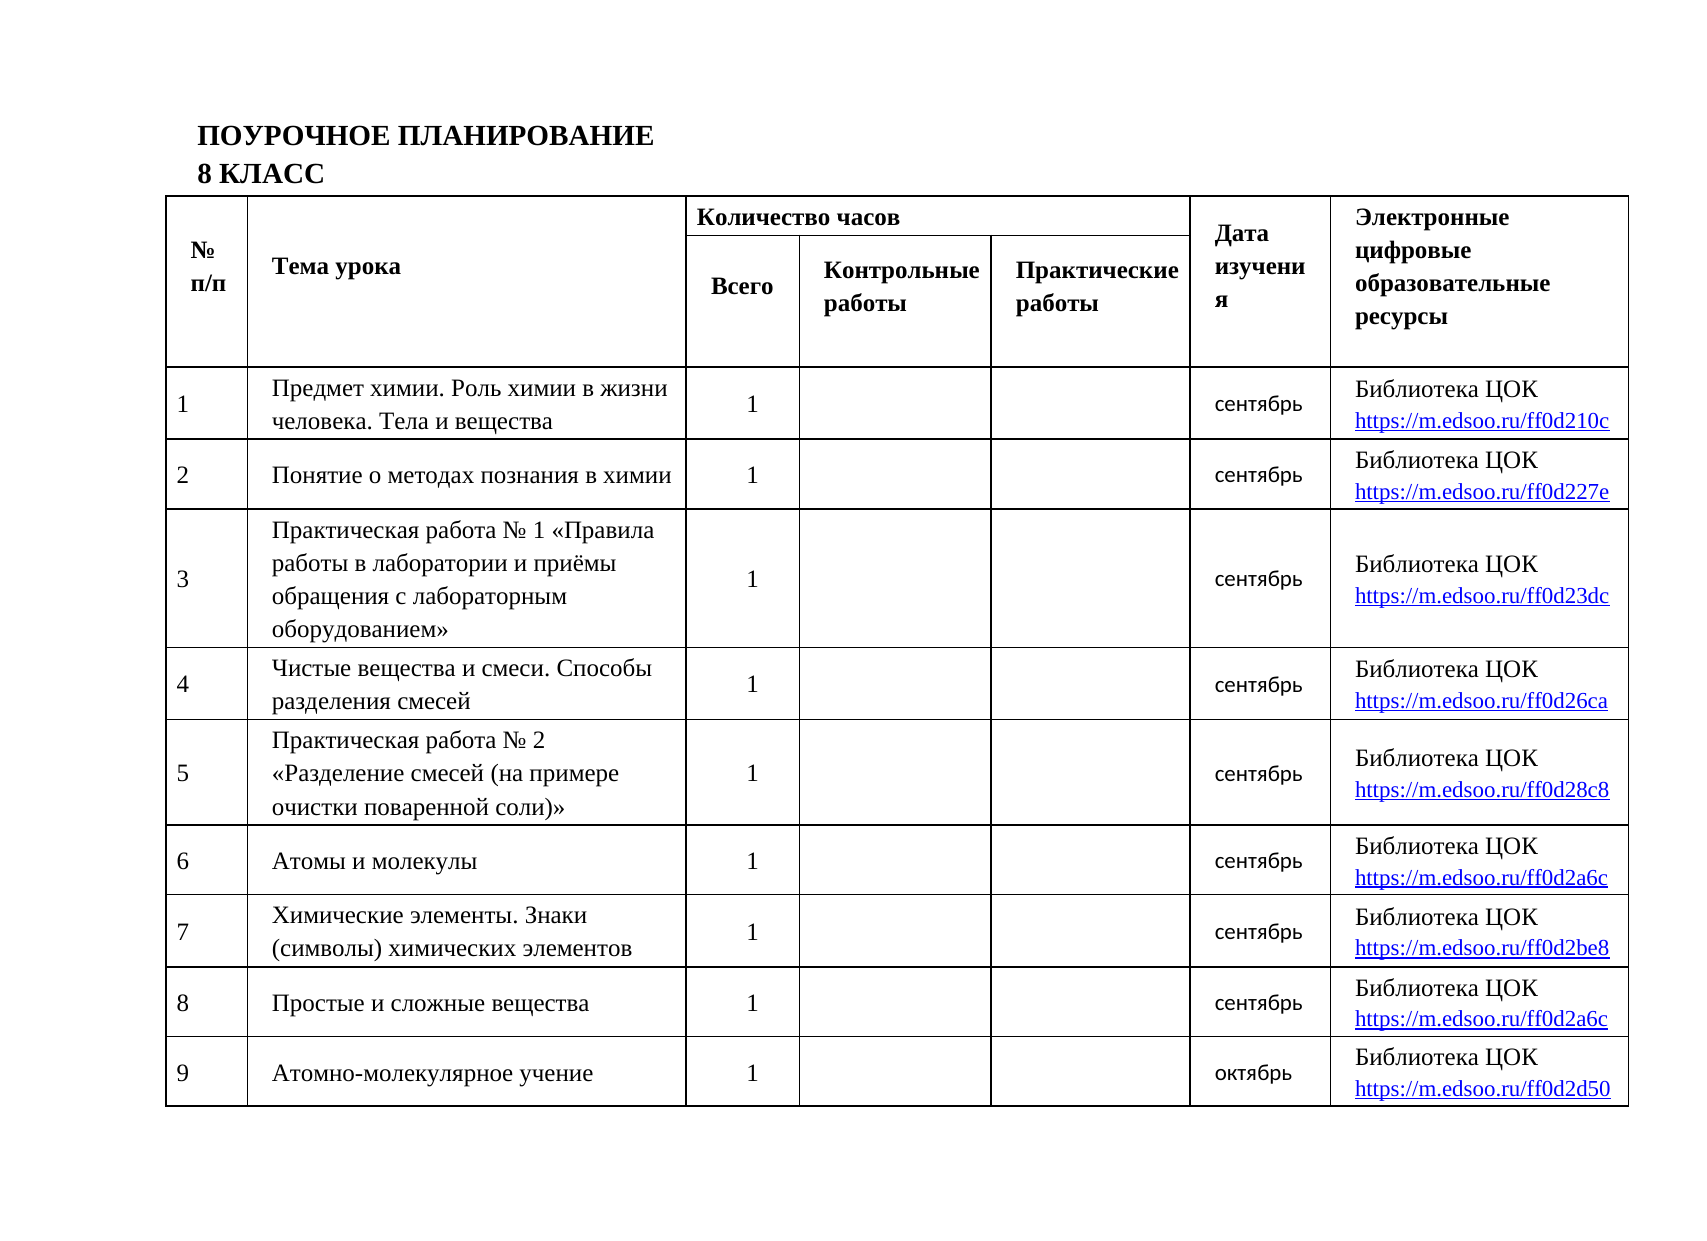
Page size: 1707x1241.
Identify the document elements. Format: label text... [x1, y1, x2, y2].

table_cell 5 [167, 720, 247, 824]
table_cell 9 [167, 1037, 247, 1105]
table_cell [992, 368, 1189, 438]
table_cell Библиотека ЦОК https://m.edsoo.ru/ff0d2a6c [1331, 826, 1628, 894]
table_cell октябрь [1191, 1037, 1330, 1105]
table_cell [800, 895, 990, 966]
table_cell [800, 510, 990, 646]
table_cell [800, 1037, 990, 1105]
table_cell [992, 720, 1189, 824]
table_cell 1 [687, 1037, 799, 1105]
table_cell 7 [167, 895, 247, 966]
table_cell [800, 440, 990, 508]
table_cell 3 [167, 510, 247, 646]
table_cell 1 [687, 895, 799, 966]
table_cell 1 [167, 368, 247, 438]
table_cell [800, 826, 990, 894]
table_cell сентябрь [1191, 368, 1330, 438]
table_cell Атомы и молекулы [248, 826, 685, 894]
table_header № п/п [167, 197, 247, 366]
table_cell [992, 510, 1189, 646]
table_header Дата изучения [1191, 197, 1330, 366]
table_cell Библиотека ЦОК https://m.edsoo.ru/ff0d2be8 [1331, 895, 1628, 966]
table_header Тема урока [248, 197, 685, 366]
table_cell 1 [687, 510, 799, 646]
table_cell Химические элементы. Знаки (символы) химических элементов [248, 895, 685, 966]
table_header Электронные цифровые образовательные ресурсы [1331, 197, 1628, 366]
table_cell сентябрь [1191, 720, 1330, 824]
table_header Количество часов [687, 197, 1189, 234]
table_cell [992, 968, 1189, 1036]
table_cell 8 [167, 968, 247, 1036]
table_cell Всего [687, 236, 799, 366]
table_cell [992, 895, 1189, 966]
table_cell 1 [687, 368, 799, 438]
table_cell сентябрь [1191, 895, 1330, 966]
table_cell Чистые вещества и смеси. Способы разделения смесей [248, 648, 685, 719]
table_cell Библиотека ЦОК https://m.edsoo.ru/ff0d2d50 [1331, 1037, 1628, 1105]
table_cell Атомно-молекулярное учение [248, 1037, 685, 1105]
table_cell 1 [687, 720, 799, 824]
table_cell 1 [687, 440, 799, 508]
table_cell Практическая работа № 2 «Разделение смесей (на примере очистки поваренной соли)» [248, 720, 685, 824]
table_cell [992, 1037, 1189, 1105]
table_cell 2 [167, 440, 247, 508]
table_cell 1 [687, 968, 799, 1036]
table_cell [800, 720, 990, 824]
table_cell сентябрь [1191, 826, 1330, 894]
table_cell 4 [167, 648, 247, 719]
table_cell Библиотека ЦОК https://m.edsoo.ru/ff0d26ca [1331, 648, 1628, 719]
table_cell сентябрь [1191, 648, 1330, 719]
table_cell [992, 440, 1189, 508]
table_cell Библиотека ЦОК https://m.edsoo.ru/ff0d23dc [1331, 510, 1628, 646]
table_cell сентябрь [1191, 968, 1330, 1036]
table_cell Понятие о методах познания в химии [248, 440, 685, 508]
table_cell [800, 648, 990, 719]
table_cell 6 [167, 826, 247, 894]
table_cell Простые и сложные вещества [248, 968, 685, 1036]
table_cell сентябрь [1191, 510, 1330, 646]
text 8 КЛАСС [190, 157, 1618, 190]
table_cell Практические работы [992, 236, 1189, 366]
table_cell 1 [687, 826, 799, 894]
table_cell Контрольные работы [800, 236, 990, 366]
table_cell 1 [687, 648, 799, 719]
table_cell [992, 648, 1189, 719]
text ПОУРОЧНОЕ ПЛАНИРОВАНИЕ [190, 118, 1618, 152]
table_cell Библиотека ЦОК https://m.edsoo.ru/ff0d28c8 [1331, 720, 1628, 824]
table_cell Библиотека ЦОК https://m.edsoo.ru/ff0d227e [1331, 440, 1628, 508]
table_cell [992, 826, 1189, 894]
table_cell сентябрь [1191, 440, 1330, 508]
table_cell [800, 968, 990, 1036]
table_cell [800, 368, 990, 438]
table_cell Библиотека ЦОК https://m.edsoo.ru/ff0d2a6c [1331, 968, 1628, 1036]
table_cell Предмет химии. Роль химии в жизни человека. Тела и вещества [248, 368, 685, 438]
table_cell Практическая работа № 1 «Правила работы в лаборатории и приёмы обращения с лабораторным оборудованием» [248, 510, 685, 646]
table_cell Библиотека ЦОК https://m.edsoo.ru/ff0d210c [1331, 368, 1628, 438]
